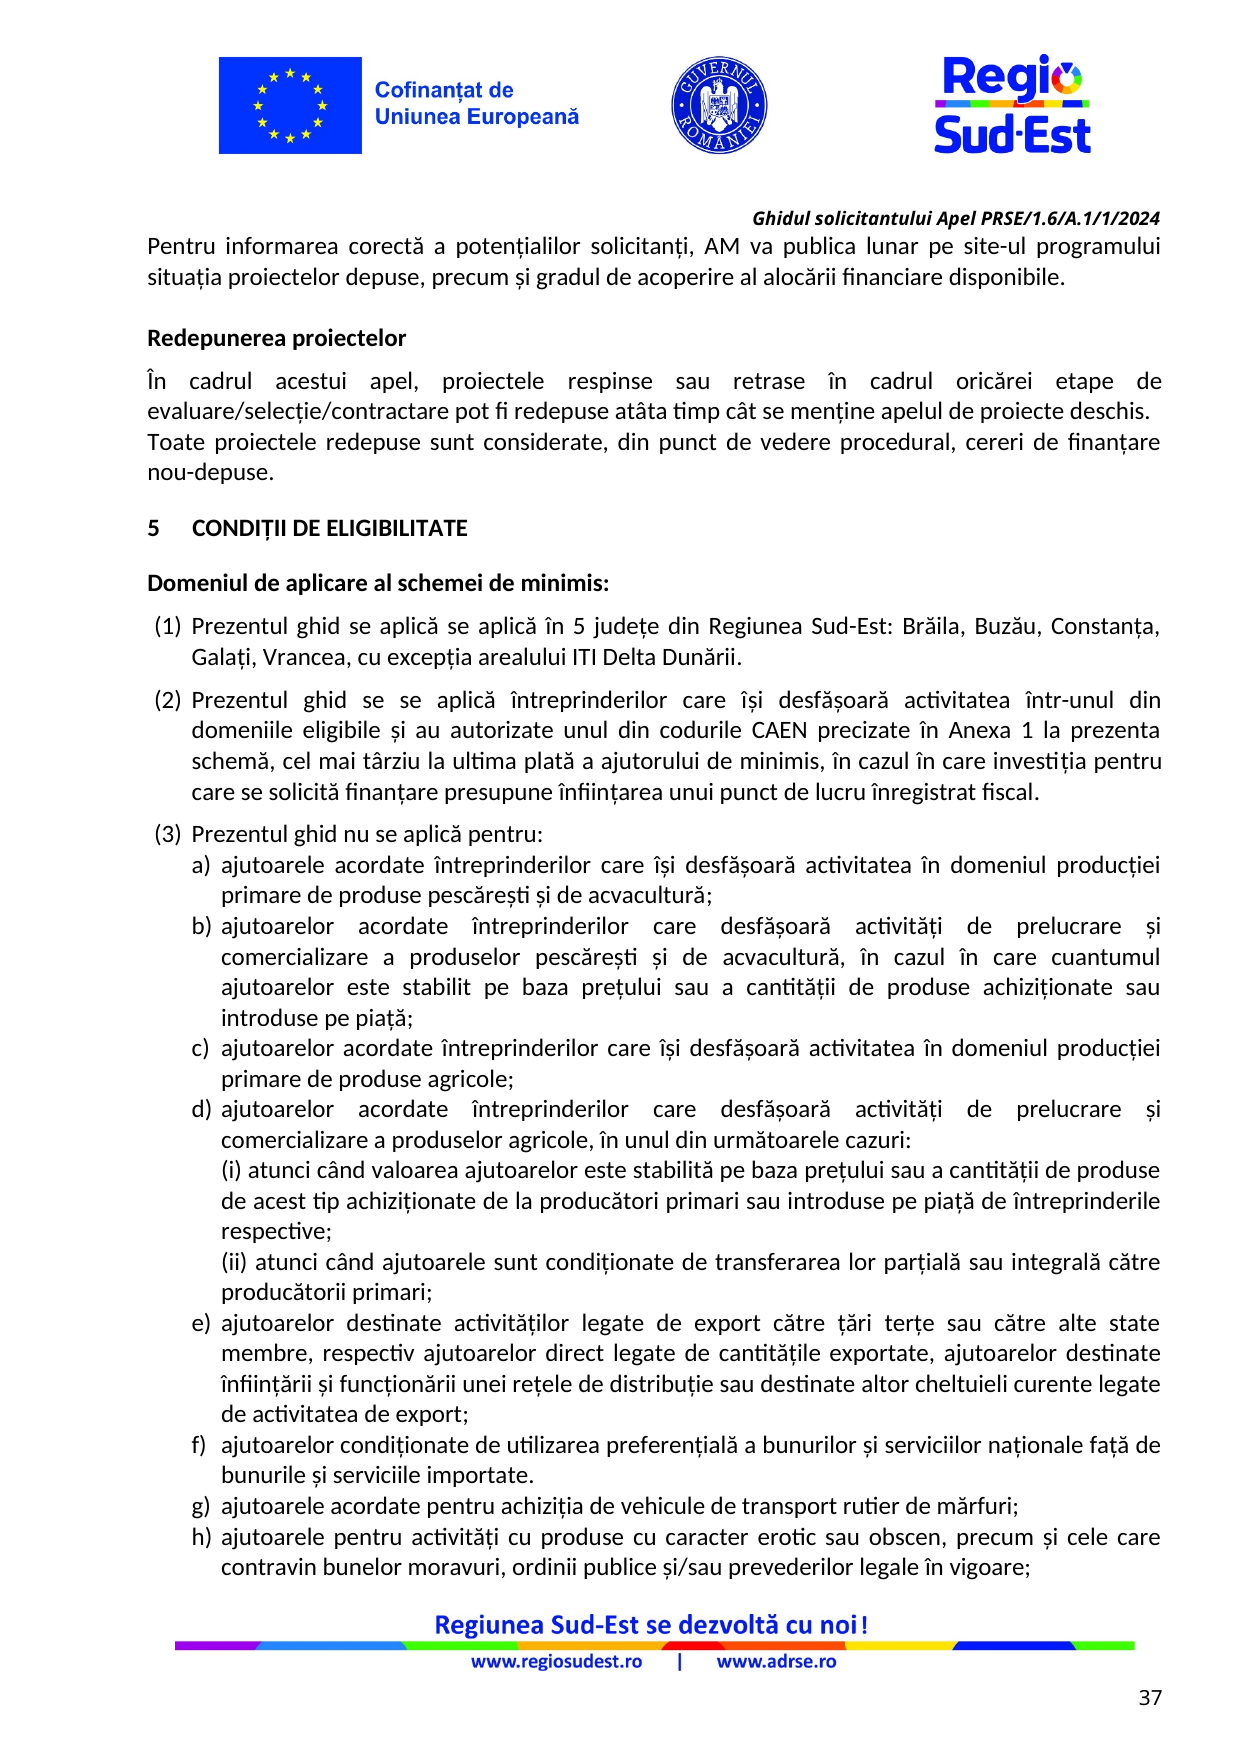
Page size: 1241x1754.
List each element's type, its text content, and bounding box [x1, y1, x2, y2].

list ajutoarele acordate întreprinderilor care își desfășoară activitatea în domeniul producției primare de produse pescărești și de acvacultură; [191, 849, 1162, 910]
list ajutoarelor acordate întreprinderilor care desfășoară activități de prelucrare și comercializare a produselor agricole, în unul din următoarele cazuri: [191, 1093, 1162, 1154]
list Prezentul ghid se se aplică întreprinderilor care îşi desfăşoară activitatea într-unul din domeniile eligibile și au autorizate unul din codurile CAEN precizate în Anexa 1 la prezenta schemă, cel mai târziu la ultima plată a ajutorului de minimis, în cazul în care investiţia pentru care se solicită finanţare presupune înfiinţarea unui punct de lucru înregistrat fiscal. [154, 684, 1162, 806]
list ajutoarelor destinate activităților legate de export către țări terțe sau către alte state membre, respectiv ajutoarelor direct legate de cantitățile exportate, ajutoarelor destinate înființării și funcționării unei rețele de distribuție sau destinate altor cheltuieli curente legate de activitatea de export; [191, 1307, 1162, 1429]
text Domeniul de aplicare al schemei de minimis: [147, 567, 1162, 598]
text Toate proiectele redepuse sunt considerate, din punct de vedere procedural, cereri de finanțare nou-depuse. [147, 426, 1162, 487]
list ajutoarelor acordate întreprinderilor care își desfășoară activitatea în domeniul producției primare de produse agricole; [191, 1032, 1162, 1093]
text În cadrul acestui apel, proiectele respinse sau retrase în cadrul oricărei etape de evaluare/selecție/contractare pot fi redepuse atâta timp cât se menține apelul de proiecte deschis. [147, 365, 1162, 426]
list ajutoarelor condiționate de utilizarea preferențială a bunurilor și serviciilor naționale față de bunurile și serviciile importate. [191, 1429, 1162, 1490]
picture [175, 1614, 1135, 1671]
text (ii) atunci când ajutoarele sunt condiționate de transferarea lor parțială sau integrală către producătorii primari; [221, 1246, 1162, 1307]
text Redepunerea proiectelor [147, 322, 1162, 352]
list ajutoarele pentru activități cu produse cu caracter erotic sau obscen, precum și cele care contravin bunelor moravuri, ordinii publice și/sau prevederilor legale în vigoare; [191, 1521, 1162, 1582]
text (i) atunci când valoarea ajutoarelor este stabilită pe baza prețului sau a cantității de produse de acest tip achiziționate de la producători primari sau introduse pe piață de întreprinderile respective; [221, 1154, 1162, 1246]
list Prezentul ghid nu se aplică pentru: [154, 819, 1162, 849]
list ajutoarele acordate pentru achiziția de vehicule de transport rutier de mărfuri; [191, 1490, 1162, 1521]
subtitle CONDIŢII DE ELIGIBILITATE [147, 512, 1162, 542]
picture [218, 54, 1091, 155]
list ajutoarelor acordate întreprinderilor care desfășoară activități de prelucrare și comercializare a produselor pescărești și de acvacultură, în cazul în care cuantumul ajutoarelor este stabilit pe baza prețului sau a cantității de produse achiziționate sau introduse pe piață; [191, 910, 1162, 1032]
list Prezentul ghid se aplică se aplică în 5 județe din Regiunea Sud-Est: Brăila, Buzău, Constanța, Galați, Vrancea, cu excepția arealului ITI Delta Dunării. [154, 611, 1162, 672]
text Pentru informarea corectă a potențialilor solicitanți, AM va publica lunar pe site-ul programului situația proiectelor depuse, precum și gradul de acoperire al alocării financiare disponibile. [147, 230, 1162, 291]
